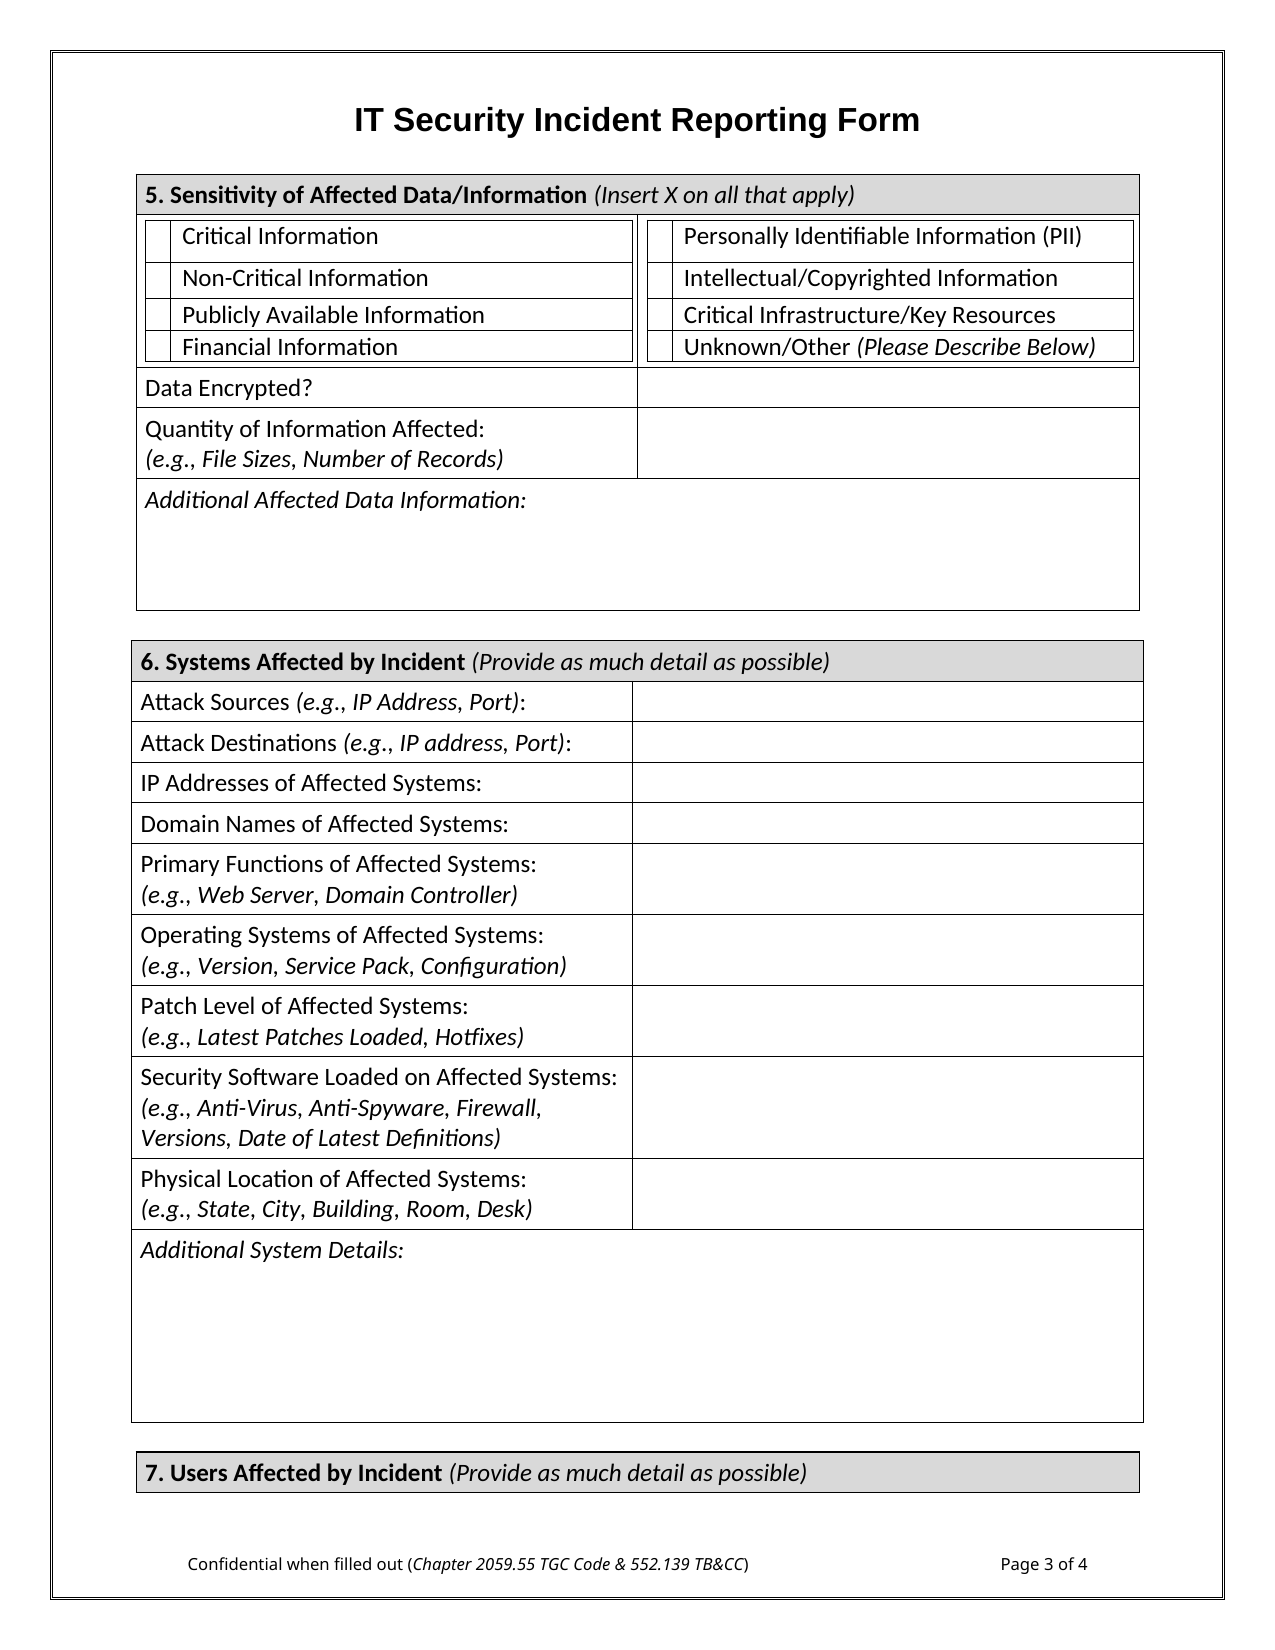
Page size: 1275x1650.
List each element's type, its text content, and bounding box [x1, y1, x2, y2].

table_cell Additional Affected Data Information: [137, 479, 1139, 610]
table_cell Attack Destinations (e.g., IP address, Port): [132, 722, 632, 762]
table_cell [633, 682, 1143, 721]
table_cell Operating Systems of Affected Systems: (e.g., Version, Service Pack, Configuration) [132, 915, 632, 985]
table_cell IP Addresses of Affected Systems: [132, 763, 632, 802]
table_cell Data Encrypted? [137, 368, 637, 407]
table_cell [633, 986, 1143, 1056]
table_cell [633, 1159, 1143, 1228]
table_cell Primary Functions of Affected Systems: (e.g., Web Server, Domain Controller) [132, 844, 632, 914]
table_header 7. Users Affected by Incident (Provide as much detail as possible) [137, 1453, 1139, 1492]
table_cell Domain Names of Affected Systems: [132, 803, 632, 843]
table_cell [638, 215, 1139, 367]
table_cell [633, 1057, 1143, 1157]
table_cell Attack Sources (e.g., IP Address, Port): [132, 682, 632, 721]
table_cell Patch Level of Affected Systems: (e.g., Latest Patches Loaded, Hotfixes) [132, 986, 632, 1056]
table_cell [137, 215, 637, 367]
table_cell [638, 408, 1139, 478]
table_cell [633, 803, 1143, 843]
table_header 5. Sensitivity of Affected Data/Information (Insert X on all that apply) [137, 175, 1139, 214]
table_cell [633, 915, 1143, 985]
table_cell [633, 722, 1143, 762]
table_cell [633, 844, 1143, 914]
table_cell [638, 368, 1139, 407]
table_cell Security Software Loaded on Affected Systems: (e.g., Anti-Virus, Anti-Spyware, Firewall, Versions, Date of Latest Definitions) [132, 1057, 632, 1157]
table_cell [633, 763, 1143, 802]
table_header 6. Systems Affected by Incident (Provide as much detail as possible) [132, 641, 1143, 681]
table_cell Quantity of Information Affected: (e.g., File Sizes, Number of Records) [137, 408, 637, 478]
table_cell Physical Location of Affected Systems: (e.g., State, City, Building, Room, Desk) [132, 1159, 632, 1228]
table_cell Additional System Details: [132, 1230, 1143, 1422]
